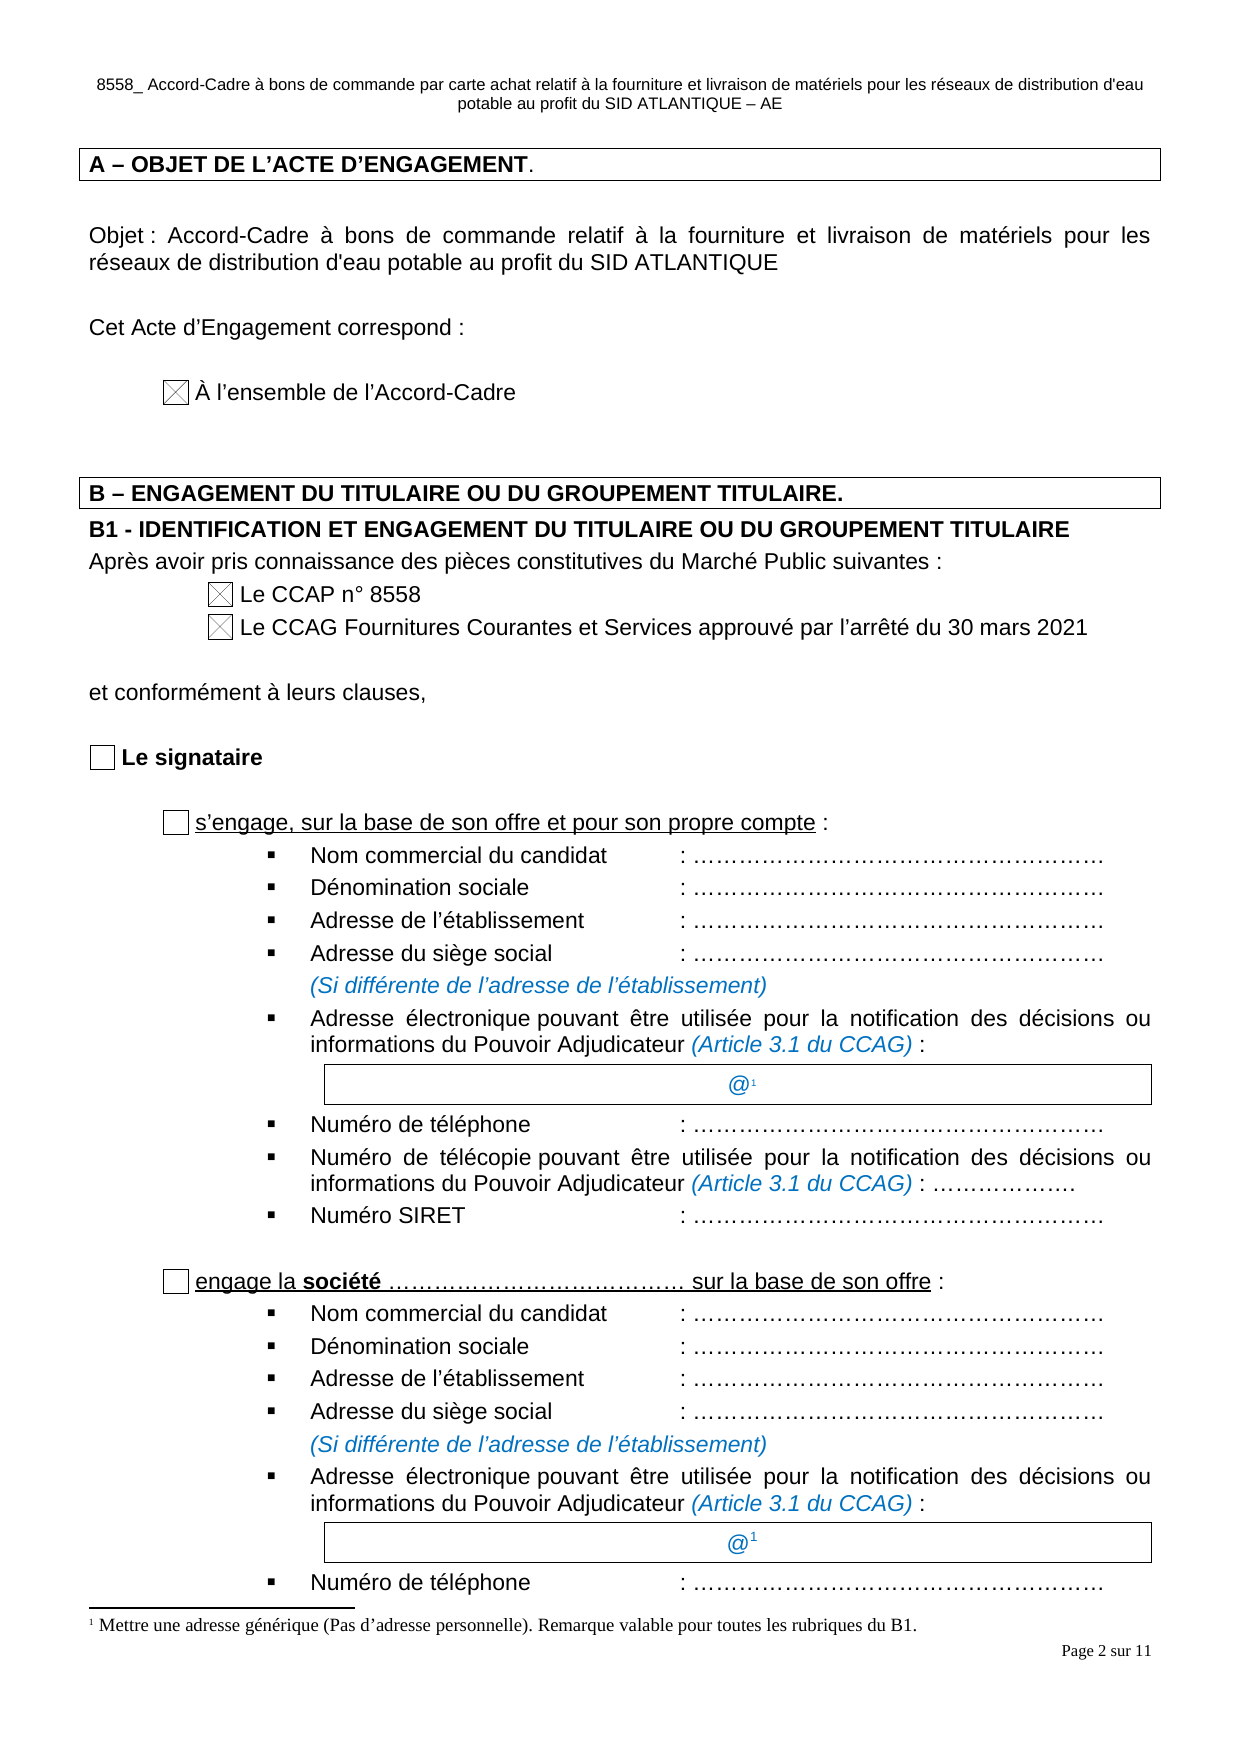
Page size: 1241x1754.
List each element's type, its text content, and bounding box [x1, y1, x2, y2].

text Le signataire [89, 744, 1152, 770]
list Adresse électronique pouvant être utilisée pour la notification des décisions ou informations du Pouvoir Adjudicateur (Article 3.1 du CCAG) : [266, 1005, 1152, 1057]
text À l’ensemble de l’Accord-Cadre [188, 379, 1152, 405]
list Numéro de téléphone : ……………………………………………… [266, 1569, 1152, 1596]
list Adresse de l’établissement : ……………………………………………… [266, 907, 1152, 933]
list Adresse électronique pouvant être utilisée pour la notification des décisions ou informations du Pouvoir Adjudicateur (Article 3.1 du CCAG) : [266, 1463, 1152, 1516]
text Cet Acte d’Engagement correspond : [89, 314, 1152, 340]
list Numéro SIRET : ……………………………………………… [266, 1202, 1152, 1229]
subtitle A – Objet de l’acte d’engagement. [80, 149, 1160, 180]
text s’engage, sur la base de son offre et pour son propre compte : [162, 809, 1152, 835]
text et conformément à leurs clauses, [89, 679, 1152, 705]
list Dénomination sociale : ……………………………………………… [266, 874, 1152, 901]
table_header @1 [325, 1523, 1151, 1562]
list Numéro de téléphone : ……………………………………………… [266, 1111, 1152, 1137]
text Le CCAG Fournitures Courantes et Services approuvé par l’arrêté du 30 mars 2021 [207, 613, 1152, 640]
text Objet : Accord-Cadre à bons de commande relatif à la fourniture et livraison de matériels pour les réseaux de distribution d'eau potable au profit du SID ATLANTIQUE [89, 222, 1152, 275]
subtitle B1 - Identification et engagement du titulaire ou du groupement titulaire [89, 516, 1152, 542]
list Nom commercial du candidat : ……………………………………………… [266, 842, 1152, 868]
list Adresse du siège social : ……………………………………………… [266, 939, 1152, 966]
text engage la société ………………………………… sur la base de son offre : [162, 1268, 1152, 1294]
list Nom commercial du candidat : ……………………………………………… [266, 1300, 1152, 1327]
list Dénomination sociale : ……………………………………………… [266, 1333, 1152, 1359]
text Après avoir pris connaissance des pièces constitutives du Marché Public suivantes : [89, 548, 1152, 574]
subtitle B – Engagement du titulaire ou du groupement titulaire. [80, 478, 1160, 508]
text (Si différente de l’adresse de l’établissement) [310, 972, 1152, 998]
text Le CCAP n° 8558 [233, 581, 1152, 607]
list Adresse du siège social : ……………………………………………… [266, 1398, 1152, 1424]
text (Si différente de l’adresse de l’établissement) [310, 1431, 1152, 1457]
table_header @ [325, 1065, 1151, 1103]
list Adresse de l’établissement : ……………………………………………… [266, 1365, 1152, 1392]
list Numéro de télécopie pouvant être utilisée pour la notification des décisions ou informations du Pouvoir Adjudicateur (Article 3.1 du CCAG) : ………………. [266, 1143, 1152, 1196]
